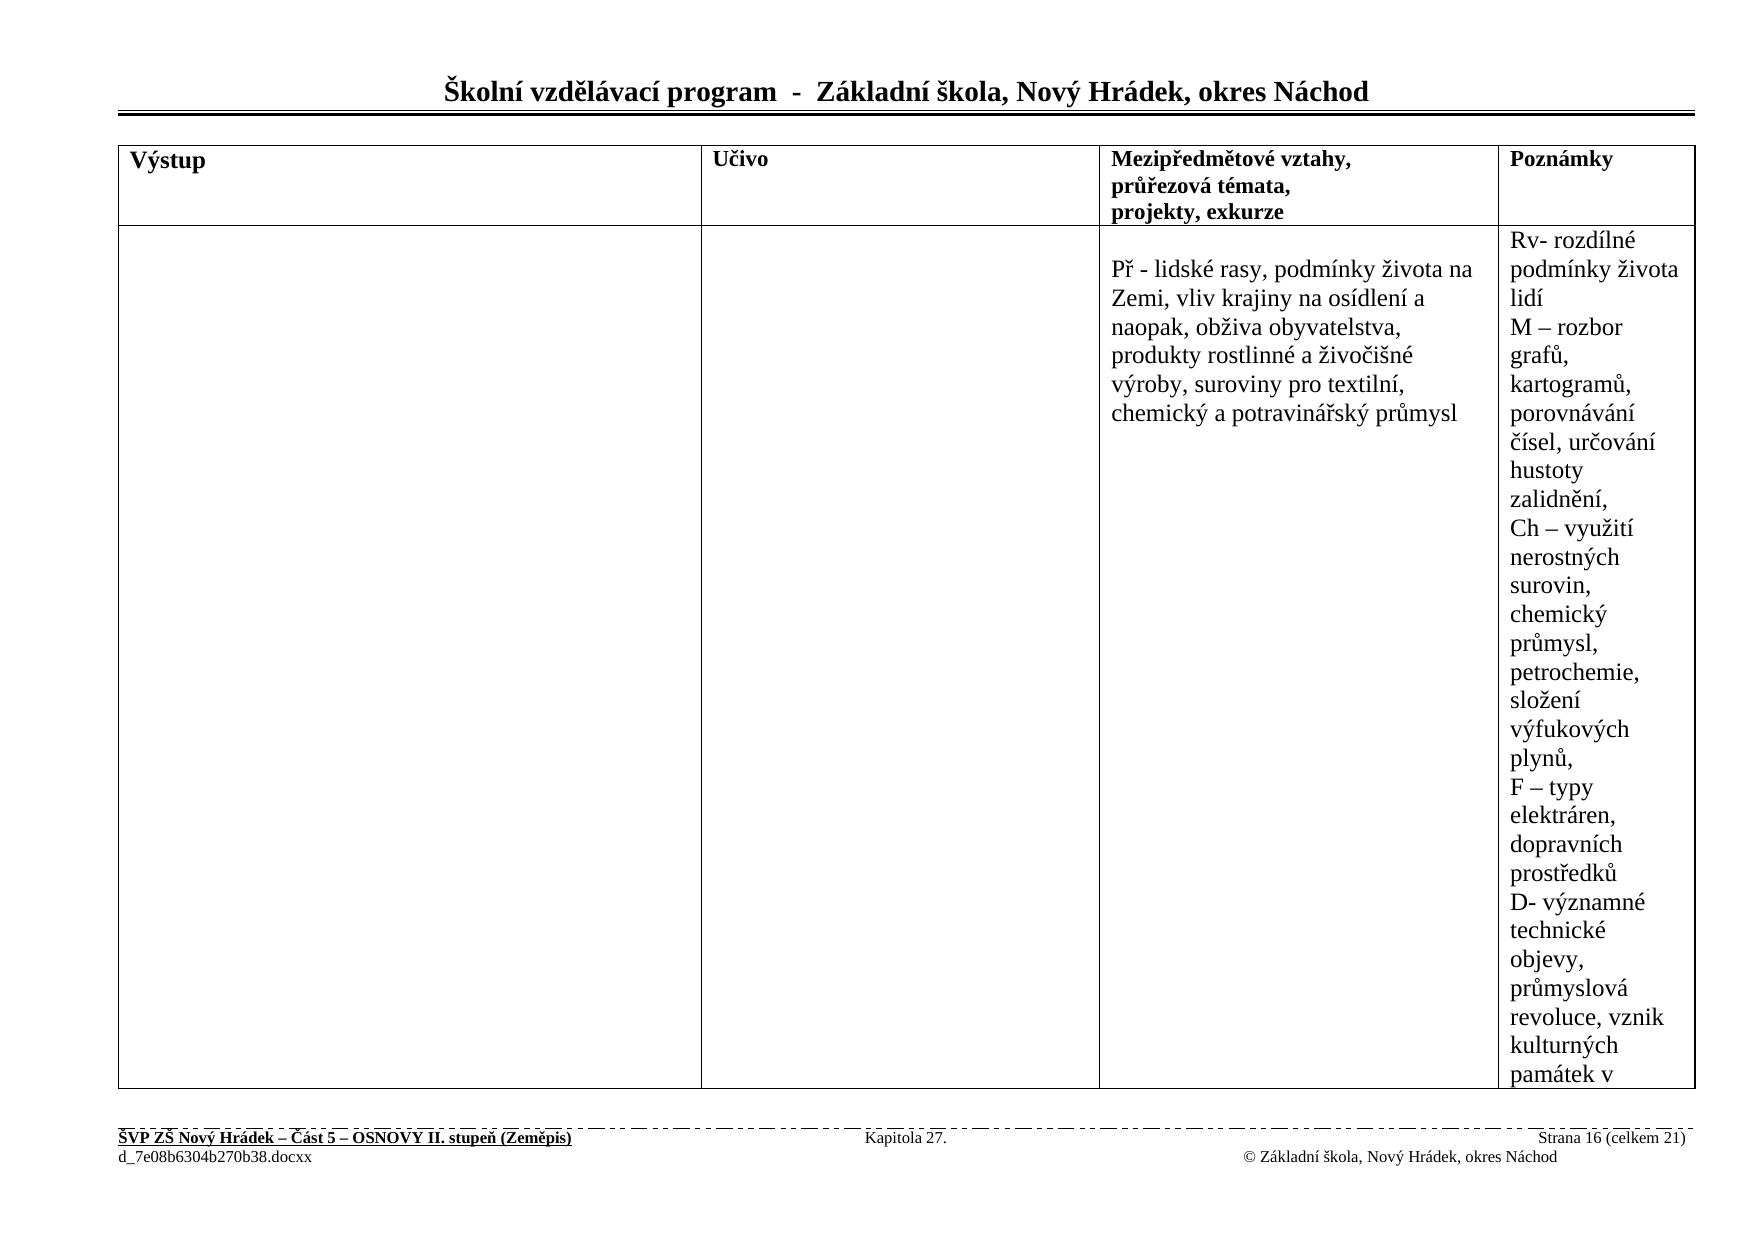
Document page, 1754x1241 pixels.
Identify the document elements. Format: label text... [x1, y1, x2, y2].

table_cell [702, 226, 1099, 1088]
table_header Poznámky [1499, 146, 1694, 224]
table_header Výstup [119, 146, 701, 224]
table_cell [119, 226, 701, 1088]
table_header Mezipředmětové vztahy, průřezová témata, projekty, exkurze [1100, 146, 1498, 224]
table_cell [1100, 226, 1498, 1088]
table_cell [1499, 226, 1694, 1088]
table_header Učivo [702, 146, 1099, 224]
